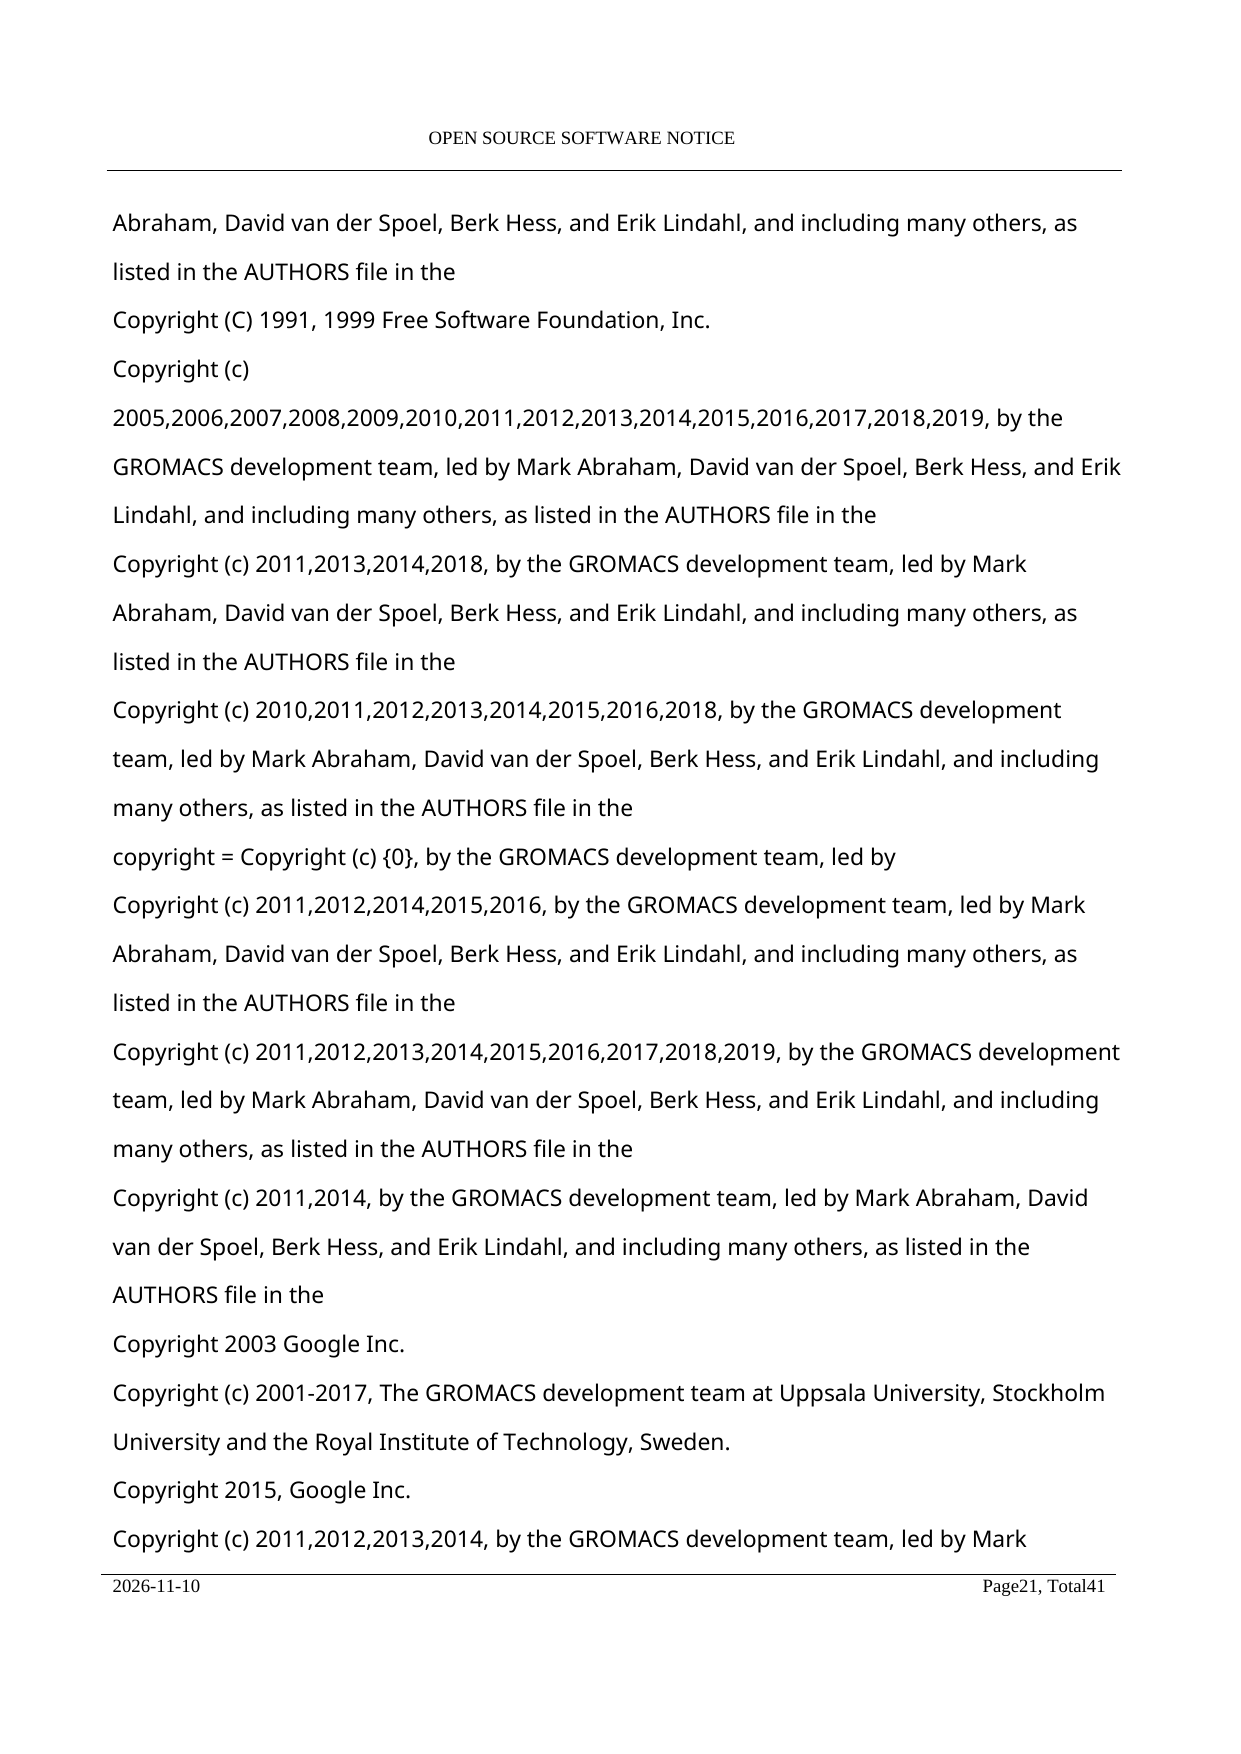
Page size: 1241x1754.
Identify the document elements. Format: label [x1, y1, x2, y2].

text [112, 206, 1128, 1555]
